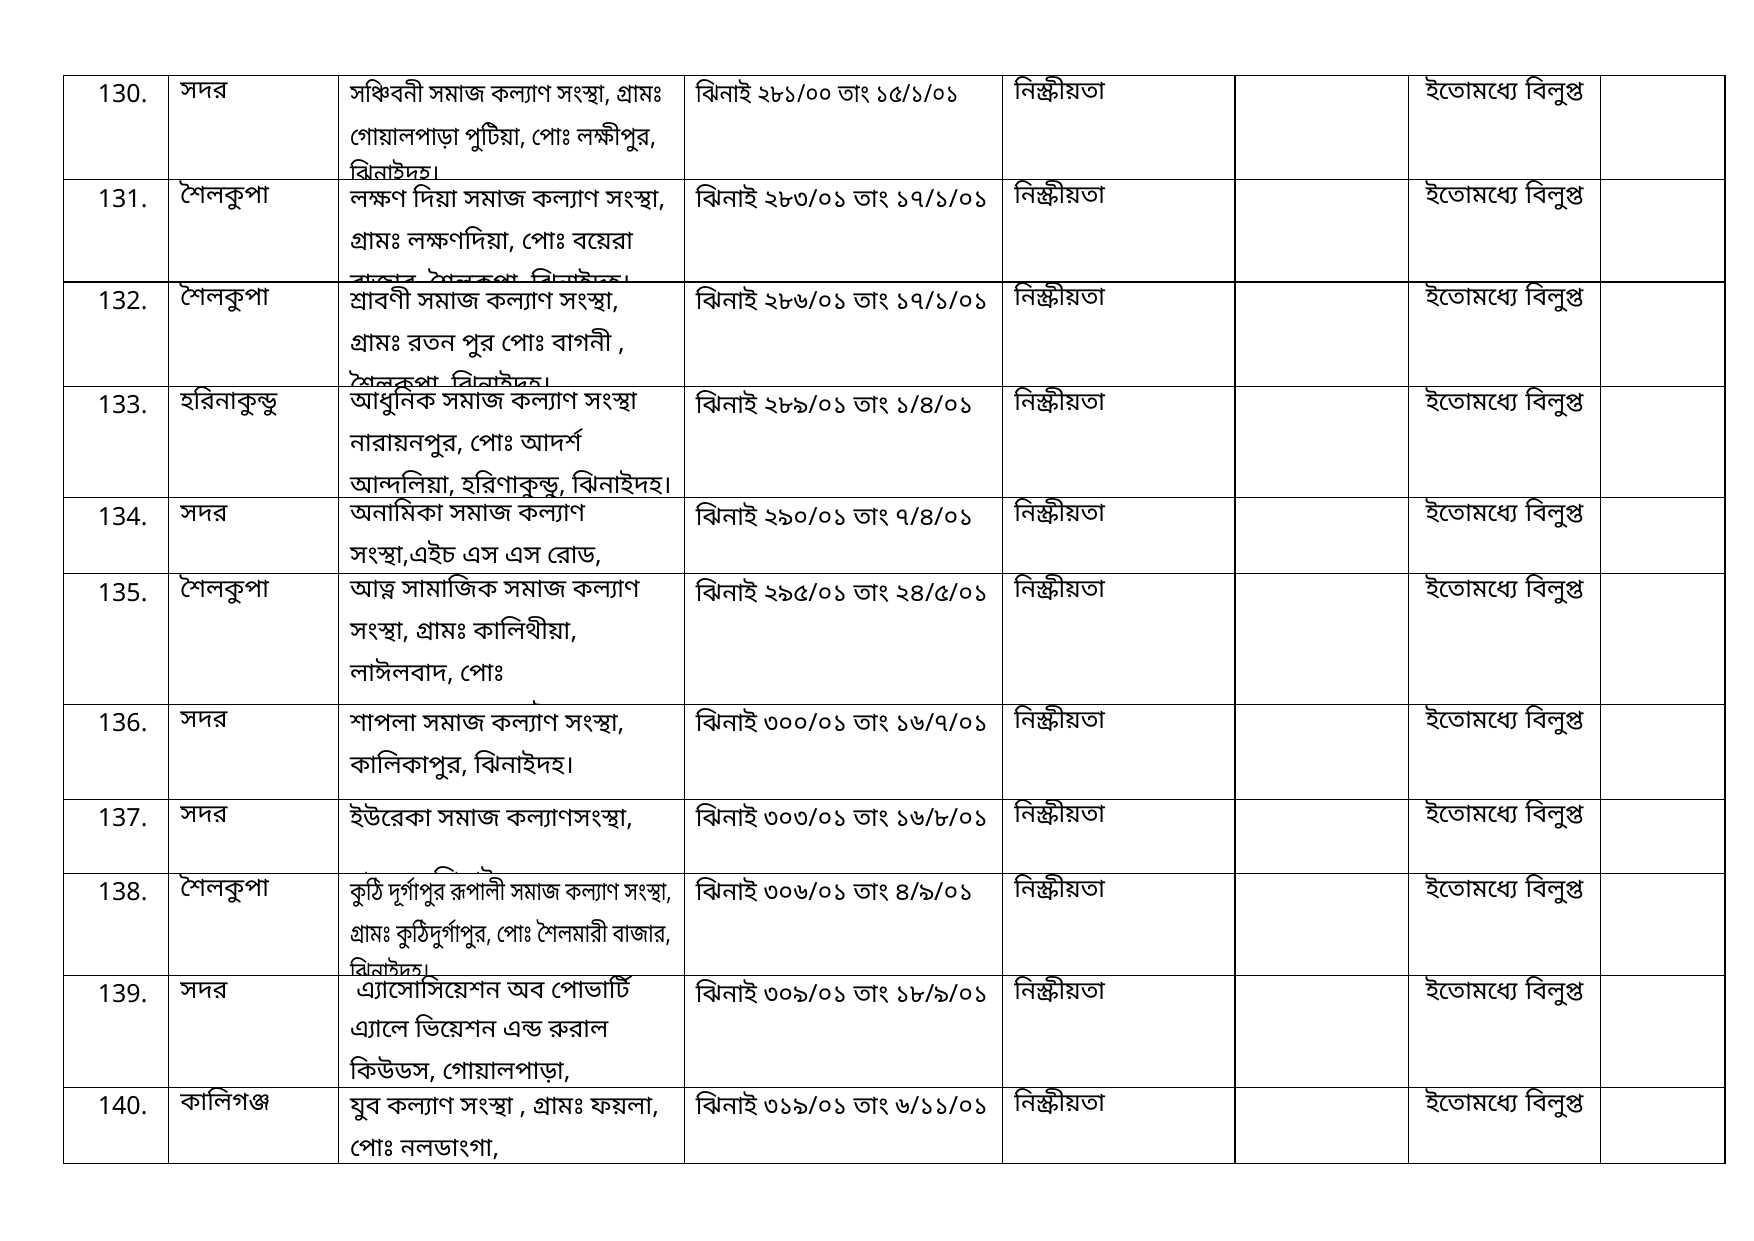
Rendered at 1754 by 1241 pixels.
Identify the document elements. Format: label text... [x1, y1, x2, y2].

table_cell নিস্ক্রীয়তা [1003, 800, 1234, 873]
table_cell [1601, 387, 1724, 497]
table_cell শৈলকুপা [169, 574, 338, 704]
table_cell [64, 498, 168, 573]
table_cell [1236, 874, 1408, 975]
table_cell হরিনাকুন্ডু [169, 387, 338, 497]
table_cell এ্যাসোসিয়েশন অব পোভার্টি এ্যালে ভিয়েশন এন্ড রুরাল কিউডস, গোয়ালপাড়া, ঝিনাইদহ। [339, 976, 684, 1087]
table_cell ইতোমধ্যে বিলুপ্ত [1409, 976, 1600, 1087]
table_cell [1236, 180, 1408, 281]
table_cell [1236, 574, 1408, 704]
table_cell ইতোমধ্যে বিলুপ্ত [1409, 180, 1600, 281]
table_cell [1601, 705, 1724, 798]
table_cell অনামিকা সমাজ কল্যাণ সংস্থা,এইচ এস এস রোড, ঝিনাইদহ। [339, 498, 684, 573]
table_cell ইতোমধ্যে বিলুপ্ত [1409, 283, 1600, 386]
table_cell [1601, 574, 1724, 704]
table_cell শৈলকুপা [169, 874, 338, 975]
table_cell [64, 800, 168, 873]
table_cell ঝিনাই ৩০০/০১ তাং ১৬/৭/০১ [685, 705, 1002, 798]
table_cell নিস্ক্রীয়তা [1003, 874, 1234, 975]
table_cell সঞ্চিবনী সমাজ কল্যাণ সংস্থা, গ্রামঃ গোয়ালপাড়া পুটিয়া, পোঃ লক্ষীপুর, ঝিনাইদহ। [339, 76, 684, 179]
table_cell নিস্ক্রীয়তা [1003, 976, 1234, 1087]
table_cell শাপলা সমাজ কল্যাণ সংস্থা, কালিকাপুর, ঝিনাইদহ। [339, 705, 684, 798]
table_cell শ্রাবণী সমাজ কল্যাণ সংস্থা, গ্রামঃ রতন পুর পোঃ বাগনী , শৈলকুপা, ঝিনাইদহ। [339, 283, 684, 386]
table_cell [1601, 283, 1724, 386]
table_cell আত্ন সামাজিক সমাজ কল্যাণ সংস্থা, গ্রামঃ কালিথীয়া, লাঈলবাদ, পোঃ লাঙ্গলবাদবাজার , শৈলকুপা, ঝিনাইদহ [339, 574, 684, 704]
table_cell [1236, 76, 1408, 179]
table_cell [1601, 976, 1724, 1087]
table_cell ঝিনাই ২৯০/০১ তাং ৭/৪/০১ [685, 498, 1002, 573]
table_cell ইতোমধ্যে বিলুপ্ত [1409, 574, 1600, 704]
table_cell [1601, 800, 1724, 873]
table_cell [1236, 800, 1408, 873]
table_cell শৈলকুপা [169, 283, 338, 386]
table_cell নিস্ক্রীয়তা [1003, 498, 1234, 573]
table_cell [1236, 976, 1408, 1087]
table_cell আধুনিক সমাজ কল্যাণ সংস্থা নারায়নপুর, পোঃ আদর্শ আন্দলিয়া, হরিণাকুন্ডু, ঝিনাইদহ। [339, 387, 684, 497]
table_cell ইতোমধ্যে বিলুপ্ত [1409, 874, 1600, 975]
table_cell ইতোমধ্যে বিলুপ্ত [1409, 498, 1600, 573]
table_cell [1601, 180, 1724, 281]
table_cell নিস্ক্রীয়তা [1003, 283, 1234, 386]
table_cell ঝিনাই ২৮৩/০১ তাং ১৭/১/০১ [685, 180, 1002, 281]
table_cell [1601, 1088, 1724, 1163]
table_cell নিস্ক্রীয়তা [1003, 387, 1234, 497]
table_cell সদর [169, 498, 338, 573]
table_cell ঝিনাই ৩১৯/০১ তাং ৬/১১/০১ [685, 1088, 1002, 1163]
table_cell [1601, 498, 1724, 573]
table_cell নিস্ক্রীয়তা [1003, 705, 1234, 798]
table_cell ঝিনাই ৩০৯/০১ তাং ১৮/৯/০১ [685, 976, 1002, 1087]
table_cell ইতোমধ্যে বিলুপ্ত [1409, 76, 1600, 179]
table_cell [1236, 283, 1408, 386]
table_cell [1236, 705, 1408, 798]
table_cell ইতোমধ্যে বিলুপ্ত [1409, 1088, 1600, 1163]
table_cell [64, 976, 168, 1087]
table_cell [64, 574, 168, 704]
table_cell ঝিনাই ২৯৫/০১ তাং ২৪/৫/০১ [685, 574, 1002, 704]
table_cell নিস্ক্রীয়তা [1003, 180, 1234, 281]
table_cell লক্ষণ দিয়া সমাজ কল্যাণ সংস্থা, গ্রামঃ লক্ষণদিয়া, পোঃ বয়েরা বাজার, শৈলকুপা, ঝিনাইদহ। [339, 180, 684, 281]
table_cell সদর [169, 800, 338, 873]
table_cell [1601, 76, 1724, 179]
table_cell [1236, 1088, 1408, 1163]
table_cell ঝিনাই ২৮৬/০১ তাং ১৭/১/০১ [685, 283, 1002, 386]
table_cell সদর [169, 705, 338, 798]
table_cell সদর [169, 976, 338, 1087]
table_cell নিস্ক্রীয়তা [1003, 1088, 1234, 1163]
table_cell শৈলকুপা [169, 180, 338, 281]
table_cell কুঠি দূর্গাপুর রূপালী সমাজ কল্যাণ সংস্থা, গ্রামঃ কুঠিদুর্গাপুর, পোঃ শৈলমারী বাজার, ঝিনাইদহ। [339, 874, 684, 975]
table_cell [1236, 498, 1408, 573]
table_cell [64, 180, 168, 281]
table_cell নিস্ক্রীয়তা [1003, 76, 1234, 179]
table_cell [64, 705, 168, 798]
table_cell ঝিনাই ৩০৬/০১ তাং ৪/৯/০১ [685, 874, 1002, 975]
table_cell ঝিনাই ২৮৯/০১ তাং ১/৪/০১ [685, 387, 1002, 497]
table_cell সদর [169, 76, 338, 179]
table_cell [64, 283, 168, 386]
table_cell [64, 387, 168, 497]
table_cell [64, 1088, 168, 1163]
table_cell ঝিনাই ২৮১/০০ তাং ১৫/১/০১ [685, 76, 1002, 179]
table_cell কালিগঞ্জ [169, 1088, 338, 1163]
table_cell [1236, 387, 1408, 497]
table_cell [64, 874, 168, 975]
table_cell [1601, 874, 1724, 975]
table_cell নিস্ক্রীয়তা [1003, 574, 1234, 704]
table_cell ইউরেকা সমাজ কল্যাণসংস্থা, হামদহ , ঝিনাইদহ [339, 800, 684, 873]
table_cell ইতোমধ্যে বিলুপ্ত [1409, 387, 1600, 497]
table_cell ঝিনাই ৩০৩/০১ তাং ১৬/৮/০১ [685, 800, 1002, 873]
table_cell ইতোমধ্যে বিলুপ্ত [1409, 705, 1600, 798]
table_cell যুব কল্যাণ সংস্থা , গ্রামঃ ফয়লা, পোঃ নলডাংগা, কালীগঞ্জ,ঝিনাইদহ। [339, 1088, 684, 1163]
table_cell [64, 76, 168, 179]
table_cell ইতোমধ্যে বিলুপ্ত [1409, 800, 1600, 873]
